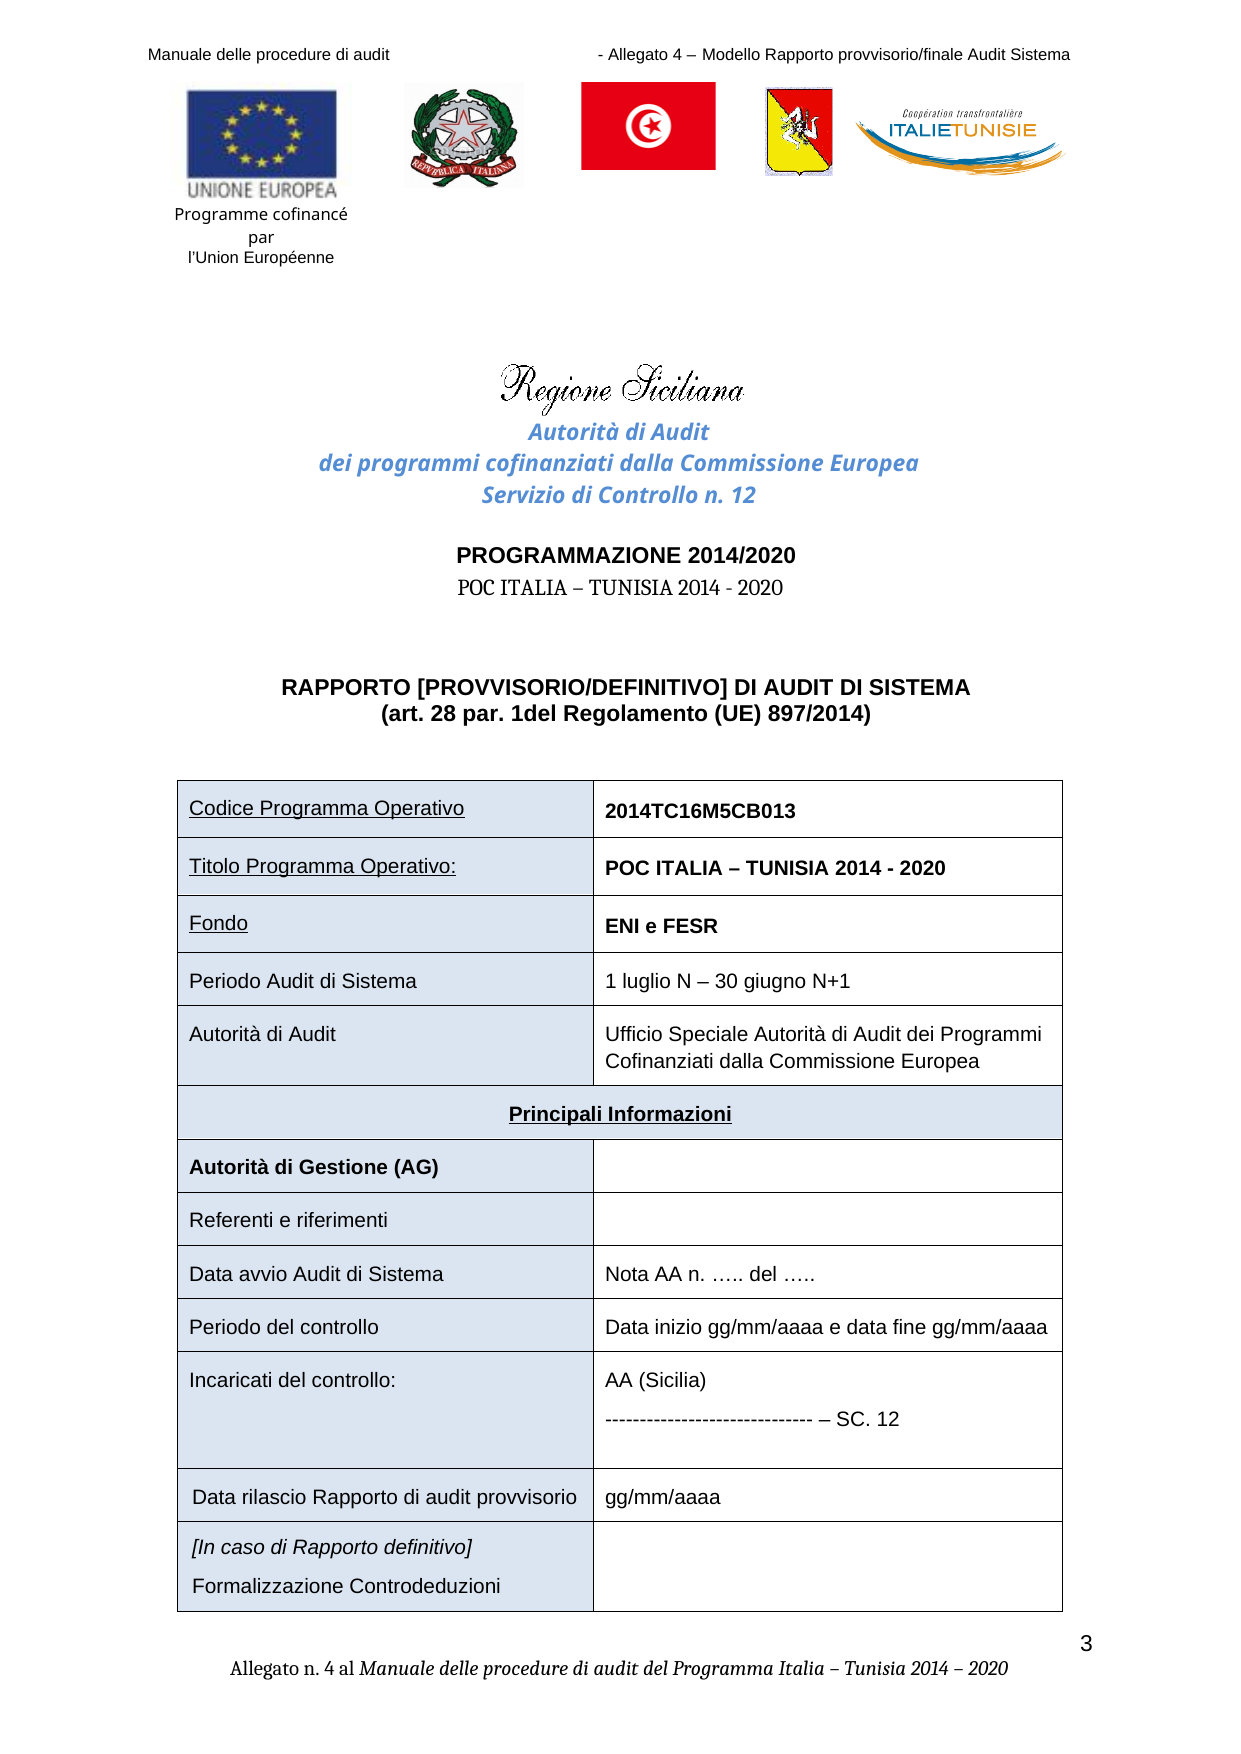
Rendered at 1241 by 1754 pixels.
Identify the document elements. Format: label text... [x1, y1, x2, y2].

picture [403, 82, 524, 188]
table_cell Fondo [178, 896, 593, 952]
table_cell Data inizio gg/mm/aaaa e data fine gg/mm/aaaa [594, 1299, 1062, 1351]
text RAPPORTO [PROVVISORIO/DEFINITIVO] DI AUDIT DI SISTEMA [148, 673, 1104, 700]
table_cell Autorità di Audit [178, 1006, 593, 1085]
table_cell Titolo Programma Operativo: [178, 838, 593, 894]
table_cell [594, 1522, 1062, 1611]
picture [496, 364, 745, 416]
table_cell AA (Sicilia) ------------------------------ – SC. 12 [594, 1352, 1062, 1468]
table_cell Periodo Audit di Sistema [178, 953, 593, 1005]
picture [765, 87, 833, 176]
text dei programmi cofinanziati dalla Commissione Europea [148, 447, 1092, 478]
table_cell gg/mm/aaaa [594, 1469, 1062, 1521]
text PROGRAMMAZIONE 2014/2020 [148, 542, 1104, 569]
table_cell Ufficio Speciale Autorità di Audit dei Programmi Cofinanziati dalla Commissione Europea [594, 1006, 1062, 1085]
table_cell POC ITALIA – TUNISIA 2014 - 2020 [594, 838, 1062, 894]
table_cell ENI e FESR [594, 896, 1062, 952]
picture [581, 82, 716, 170]
table_cell [In caso di Rapporto definitivo] Formalizzazione Controdeduzioni [178, 1522, 593, 1611]
table_cell Data avvio Audit di Sistema [178, 1246, 593, 1298]
table_cell Principali Informazioni [178, 1086, 1062, 1138]
table_header 2014TC16M5CB013 [594, 781, 1062, 837]
table_cell Referenti e riferimenti [178, 1193, 593, 1245]
table_header Codice Programma Operativo [178, 781, 593, 837]
table_cell [594, 1193, 1062, 1245]
table_cell Periodo del controllo [178, 1299, 593, 1351]
table_cell Nota AA n. ….. del ….. [594, 1246, 1062, 1298]
table_cell Autorità di Gestione (AG) [178, 1140, 593, 1192]
text (art. 28 par. 1del Regolamento (UE) 897/2014) [148, 700, 1104, 726]
table_cell Data rilascio Rapporto di audit provvisorio [178, 1469, 593, 1521]
table_cell Incaricati del controllo: [178, 1352, 593, 1468]
table_cell [594, 1140, 1062, 1192]
picture [170, 82, 352, 203]
text POC ITALIA – TUNISIA 2014 - 2020 [148, 575, 1092, 601]
picture [847, 82, 1075, 197]
text Servizio di Controllo n. 12 [148, 478, 1092, 510]
text Autorità di Audit [148, 416, 1092, 447]
table_cell 1 luglio N – 30 giugno N+1 [594, 953, 1062, 1005]
